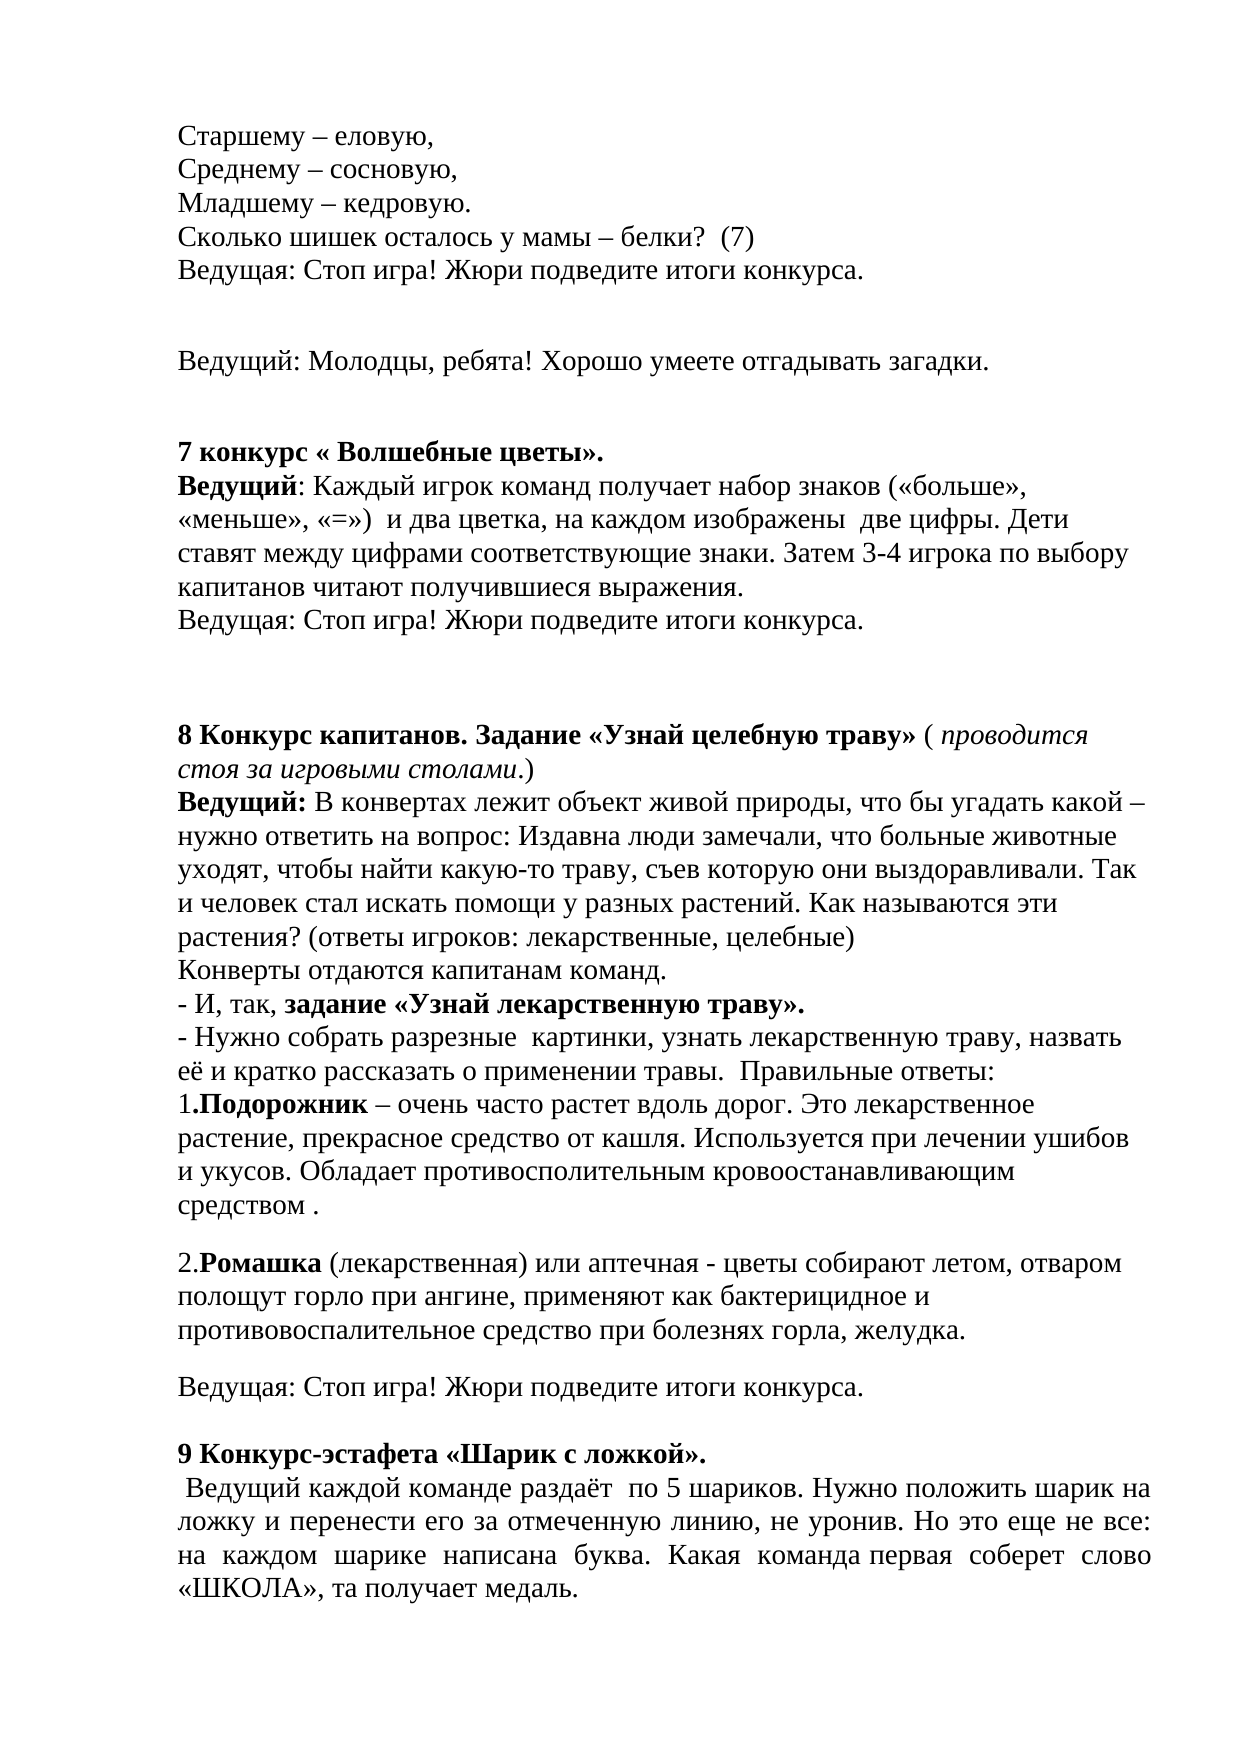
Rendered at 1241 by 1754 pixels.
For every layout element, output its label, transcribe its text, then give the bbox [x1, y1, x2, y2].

text 8 Конкурс капитанов. Задание «Узнай целебную траву» ( проводится стоя за игровыми столами.) Ведущий: В конвертах лежит объект живой природы, что бы угадать какой – нужно ответить на вопрос: Издавна люди замечали, что больные животные уходят, чтобы найти какую-то траву, съев которую они выздоравливали. Так и человек стал искать помощи у разных растений. Как называются эти растения? (ответы игроков: лекарственные, целебные) Конверты отдаются капитанам команд. - И, так, задание «Узнай лекарственную траву». - Нужно собрать разрезные картинки, узнать лекарственную траву, назвать её и кратко рассказать о применении травы. Правильные ответы: 1.Подорожник – очень часто растет вдоль дорог. Это лекарственное растение, прекрасное средство от кашля. Используется при лечении ушибов и укусов. Обладает противосполительным кровоостанавливающим средством . [177, 717, 1152, 1221]
text Сколько шишек осталось у мамы – белки? (7) [177, 219, 1152, 252]
text 2.Ромашка (лекарственная) или аптечная - цветы собирают летом, отваром полощут горло при ангине, применяют как бактерицидное и противовоспалительное средство при болезнях горла, желудка. [177, 1245, 1152, 1345]
text 7 конкурс « Волшебные цветы». [177, 434, 1152, 468]
text 9 Конкурс-эстафета «Шарик с ложкой». [177, 1403, 1152, 1470]
list Ведущая: Стоп игра! Жюри подведите итоги конкурса. [177, 252, 1152, 286]
text Старшему – еловую, [177, 118, 1152, 152]
text Среднему – сосновую, [177, 152, 1152, 185]
text Ведущий: Каждый игрок команд получает набор знаков («больше», «меньше», «=») и два цветка, на каждом изображены две цифры. Дети ставят между цифрами соответствующие знаки. Затем 3-4 игрока по выбору капитанов читают получившиеся выражения. [177, 468, 1152, 602]
list Ведущая: Стоп игра! Жюри подведите итоги конкурса. [177, 1369, 1152, 1403]
list Ведущая: Стоп игра! Жюри подведите итоги конкурса. [177, 602, 1152, 636]
text Ведущий: Молодцы, ребята! Хорошо умеете отгадывать загадки. [177, 343, 1152, 377]
text Младшему – кедровую. [177, 185, 1152, 219]
text Ведущий каждой команде раздаёт по 5 шариков. Нужно положить шарик на ложку и перенести его за отмеченную линию, не уронив. Но это еще не все: на каждом шарике написана буква. Какая команда первая соберет слово «ШКОЛА», та получает медаль. [177, 1470, 1152, 1604]
